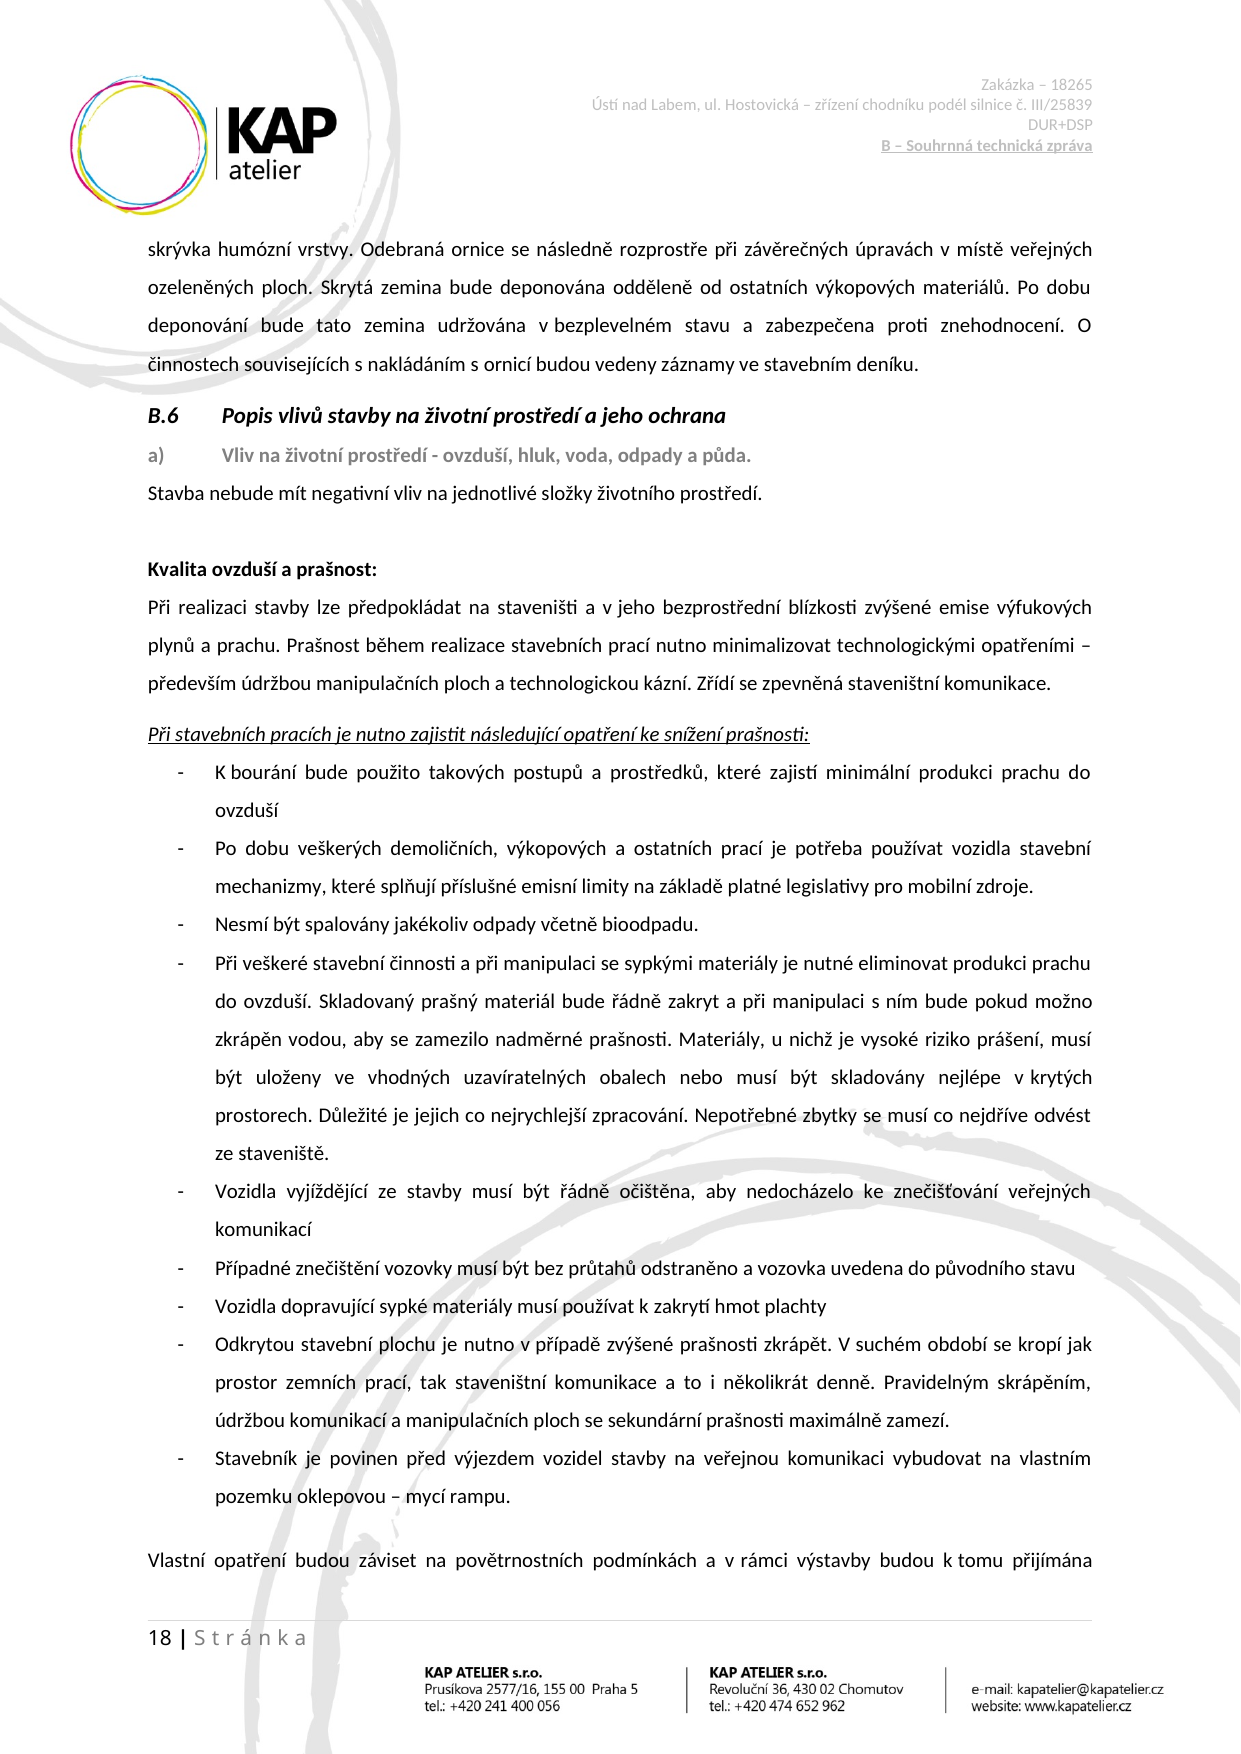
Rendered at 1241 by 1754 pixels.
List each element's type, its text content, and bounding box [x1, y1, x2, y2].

list Po dobu veškerých demoličních, výkopových a ostatních prací je potřeba používat vozidla stavební mechanizmy, které splňují příslušné emisní limity na základě platné legislativy pro mobilní zdroje. [177, 835, 1092, 899]
subtitle B.6 Popis vlivů stavby na životní prostředí a jeho ochrana [148, 401, 1092, 429]
list Stavebník je povinen před výjezdem vozidel stavby na veřejnou komunikaci vybudovat na vlastním pozemku oklepovou – mycí rampu. [177, 1445, 1092, 1509]
list Při veškeré stavební činnosti a při manipulaci se sypkými materiály je nutné eliminovat produkci prachu do ovzduší. Skladovaný prašný materiál bude řádně zakryt a při manipulaci s ním bude pokud možno zkrápěn vodou, aby se zamezilo nadměrné prašnosti. Materiály, u nichž je vysoké riziko prášení, musí být uloženy ve vhodných uzavíratelných obalech nebo musí být skladovány nejlépe v krytých prostorech. Důležité je jejich co nejrychlejší zpracování. Nepotřebné zbytky se musí co nejdříve odvést ze staveniště. [177, 950, 1092, 1166]
list Vozidla dopravující sypké materiály musí používat k zakrytí hmot plachty [177, 1293, 1092, 1318]
text Stavba nebude mít negativní vliv na jednotlivé složky životního prostředí. [148, 480, 1092, 505]
text Při realizaci stavby lze předpokládat na staveništi a v jeho bezprostřední blízkosti zvýšené emise výfukových plynů a prachu. Prašnost během realizace stavebních prací nutno minimalizovat technologickými opatřeními – především údržbou manipulačních ploch a technologickou kázní. Zřídí se zpevněná staveništní komunikace. [148, 594, 1092, 696]
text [148, 236, 1092, 376]
list K bourání bude použito takových postupů a prostředků, které zajistí minimální produkci prachu do ovzduší [177, 759, 1092, 823]
subtitle a) Vliv na životní prostředí - ovzduší, hluk, voda, odpady a půda. [148, 442, 1092, 467]
list Odkrytou stavební plochu je nutno v případě zvýšené prašnosti zkrápět. V suchém období se kropí jak prostor zemních prací, tak staveništní komunikace a to i několikrát denně. Pravidelným skrápěním, údržbou komunikací a manipulačních ploch se sekundární prašnosti maximálně zamezí. [177, 1331, 1092, 1433]
text Při stavebních pracích je nutno zajistit následující opatření ke snížení prašnosti: [148, 721, 1092, 746]
list Vozidla vyjíždějící ze stavby musí být řádně očištěna, aby nedocházelo ke znečišťování veřejných komunikací [177, 1178, 1092, 1242]
list Případné znečištění vozovky musí být bez průtahů odstraněno a vozovka uvedena do původního stavu [177, 1255, 1092, 1280]
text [148, 1547, 1092, 1572]
picture [0, 0, 1241, 1754]
text Kvalita ovzduší a prašnost: [148, 556, 1092, 581]
list Nesmí být spalovány jakékoliv odpady včetně bioodpadu. [177, 912, 1092, 937]
